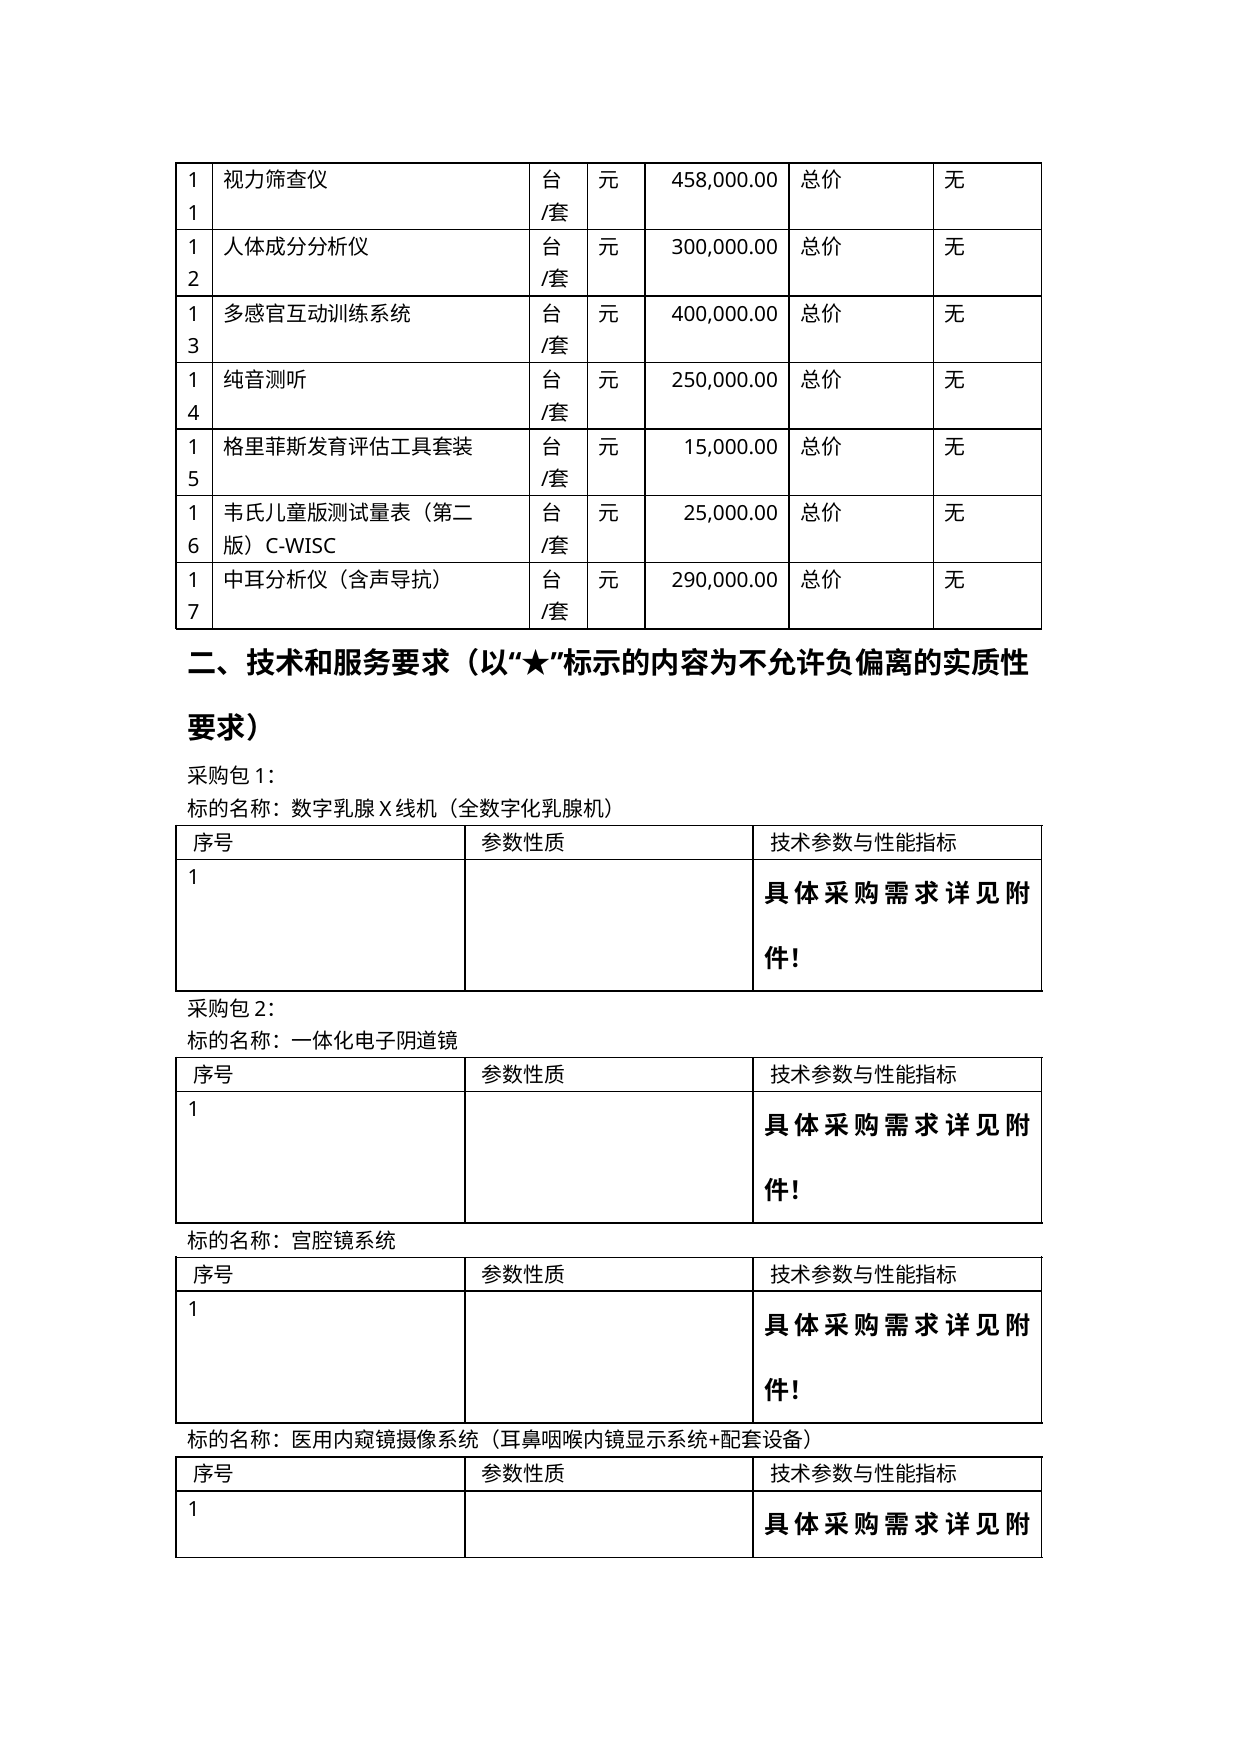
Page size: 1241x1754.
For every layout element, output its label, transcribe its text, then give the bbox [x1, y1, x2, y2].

table_cell 11 [177, 164, 212, 228]
table_cell 总价 [790, 230, 933, 295]
table_cell 无 [934, 164, 1041, 228]
table_cell 总价 [790, 563, 933, 628]
table_header 序号 [177, 1258, 464, 1290]
table_header 参数性质 [466, 1258, 752, 1290]
table_cell 台/套 [530, 164, 587, 228]
table_cell 具体采购需求详见附件！ [754, 860, 1041, 990]
table_cell 总价 [790, 363, 933, 428]
table_cell [466, 1492, 752, 1557]
table_cell 无 [934, 430, 1041, 495]
table_cell 元 [588, 297, 644, 362]
table_header 技术参数与性能指标 [754, 1258, 1041, 1290]
table_cell 人体成分分析仪 [213, 230, 529, 295]
table_header 参数性质 [466, 1458, 752, 1490]
table_header 技术参数与性能指标 [754, 1058, 1041, 1091]
table_cell 中耳分析仪（含声导抗） [213, 563, 529, 628]
table_cell 17 [177, 563, 212, 628]
table_cell 具体采购需求详见附件！ [754, 1492, 1041, 1557]
table_cell 具体采购需求详见附件！ [754, 1092, 1041, 1222]
table_cell 400,000.00 [646, 297, 788, 362]
table_cell 台/套 [530, 297, 587, 362]
text 标的名称：数字乳腺X线机（全数字化乳腺机） [187, 792, 1053, 824]
text 标的名称：宫腔镜系统 [187, 1224, 1053, 1256]
table_header 技术参数与性能指标 [754, 826, 1041, 858]
text 采购包1： [187, 759, 1053, 792]
table_cell 元 [588, 496, 644, 561]
table_cell 台/套 [530, 363, 587, 428]
table_cell 总价 [790, 496, 933, 561]
table_cell 视力筛查仪 [213, 164, 529, 228]
table_cell 16 [177, 496, 212, 561]
table_header 技术参数与性能指标 [754, 1458, 1041, 1490]
table_cell 14 [177, 363, 212, 428]
table_cell 1 [177, 1492, 464, 1557]
text 标的名称：一体化电子阴道镜 [187, 1024, 1053, 1057]
table_cell 无 [934, 563, 1041, 628]
text 采购包2： [187, 992, 1053, 1024]
table_cell 1 [177, 1292, 464, 1422]
table_cell 元 [588, 363, 644, 428]
table_cell 具体采购需求详见附件！ [754, 1292, 1041, 1422]
table_cell 台/套 [530, 230, 587, 295]
table_cell 25,000.00 [646, 496, 788, 561]
table_cell 总价 [790, 164, 933, 228]
table_header 序号 [177, 826, 464, 858]
table_cell 韦氏儿童版测试量表（第二版）C-WISC [213, 496, 529, 561]
table_header 序号 [177, 1458, 464, 1490]
table_cell [466, 1092, 752, 1222]
table_cell 无 [934, 496, 1041, 561]
table_cell 1 [177, 1092, 464, 1222]
table_cell 290,000.00 [646, 563, 788, 628]
table_cell 台/套 [530, 496, 587, 561]
table_cell 1 [177, 860, 464, 990]
table_cell 元 [588, 164, 644, 228]
table_cell 无 [934, 297, 1041, 362]
table_cell [466, 1292, 752, 1422]
table_cell 多感官互动训练系统 [213, 297, 529, 362]
table_cell 总价 [790, 297, 933, 362]
table_cell 12 [177, 230, 212, 295]
table_cell 纯音测听 [213, 363, 529, 428]
table_cell 15,000.00 [646, 430, 788, 495]
text 二、技术和服务要求（以“★”标示的内容为不允许负偏离的实质性要求） [187, 629, 1053, 759]
table_cell 13 [177, 297, 212, 362]
table_cell 元 [588, 230, 644, 295]
table_cell 458,000.00 [646, 164, 788, 228]
table_cell 格里菲斯发育评估工具套装 [213, 430, 529, 495]
table_cell 总价 [790, 430, 933, 495]
table_cell 15 [177, 430, 212, 495]
table_cell 元 [588, 563, 644, 628]
table_cell 台/套 [530, 430, 587, 495]
table_cell 300,000.00 [646, 230, 788, 295]
text 标的名称：医用内窥镜摄像系统（耳鼻咽喉内镜显示系统+配套设备） [187, 1423, 1053, 1456]
table_cell 无 [934, 230, 1041, 295]
table_cell [466, 860, 752, 990]
table_header 序号 [177, 1058, 464, 1091]
table_cell 250,000.00 [646, 363, 788, 428]
table_cell 元 [588, 430, 644, 495]
table_header 参数性质 [466, 1058, 752, 1091]
table_cell 台/套 [530, 563, 587, 628]
table_header 参数性质 [466, 826, 752, 858]
table_cell 无 [934, 363, 1041, 428]
